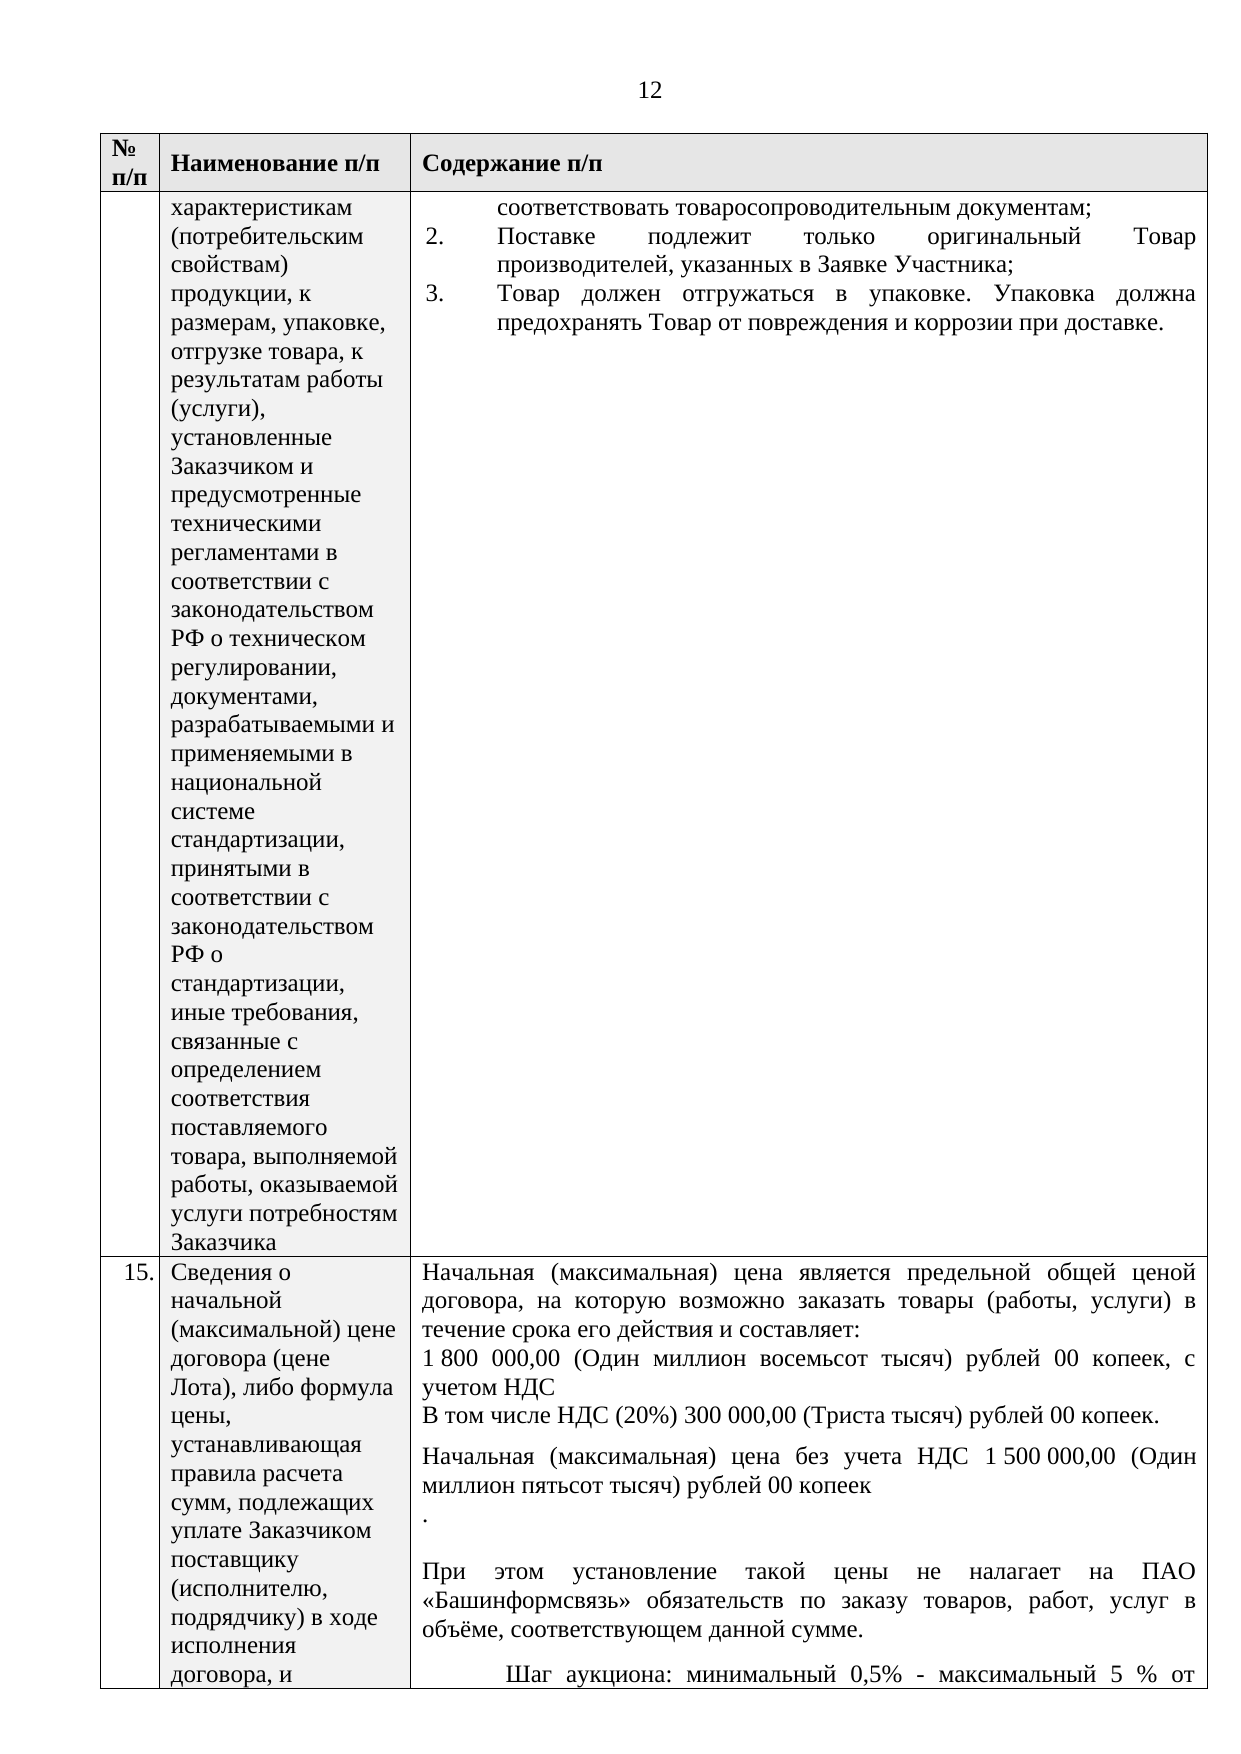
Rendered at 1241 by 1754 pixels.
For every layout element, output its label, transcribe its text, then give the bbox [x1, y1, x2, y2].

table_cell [411, 192, 1207, 1256]
table_cell [101, 1257, 159, 1688]
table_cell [411, 1257, 1207, 1688]
table_header № п/п [101, 134, 159, 191]
table_header Содержание п/п [411, 134, 1207, 191]
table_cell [160, 192, 410, 1256]
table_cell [160, 1257, 410, 1688]
table_header Наименование п/п [160, 134, 410, 191]
table_cell [101, 192, 159, 1256]
